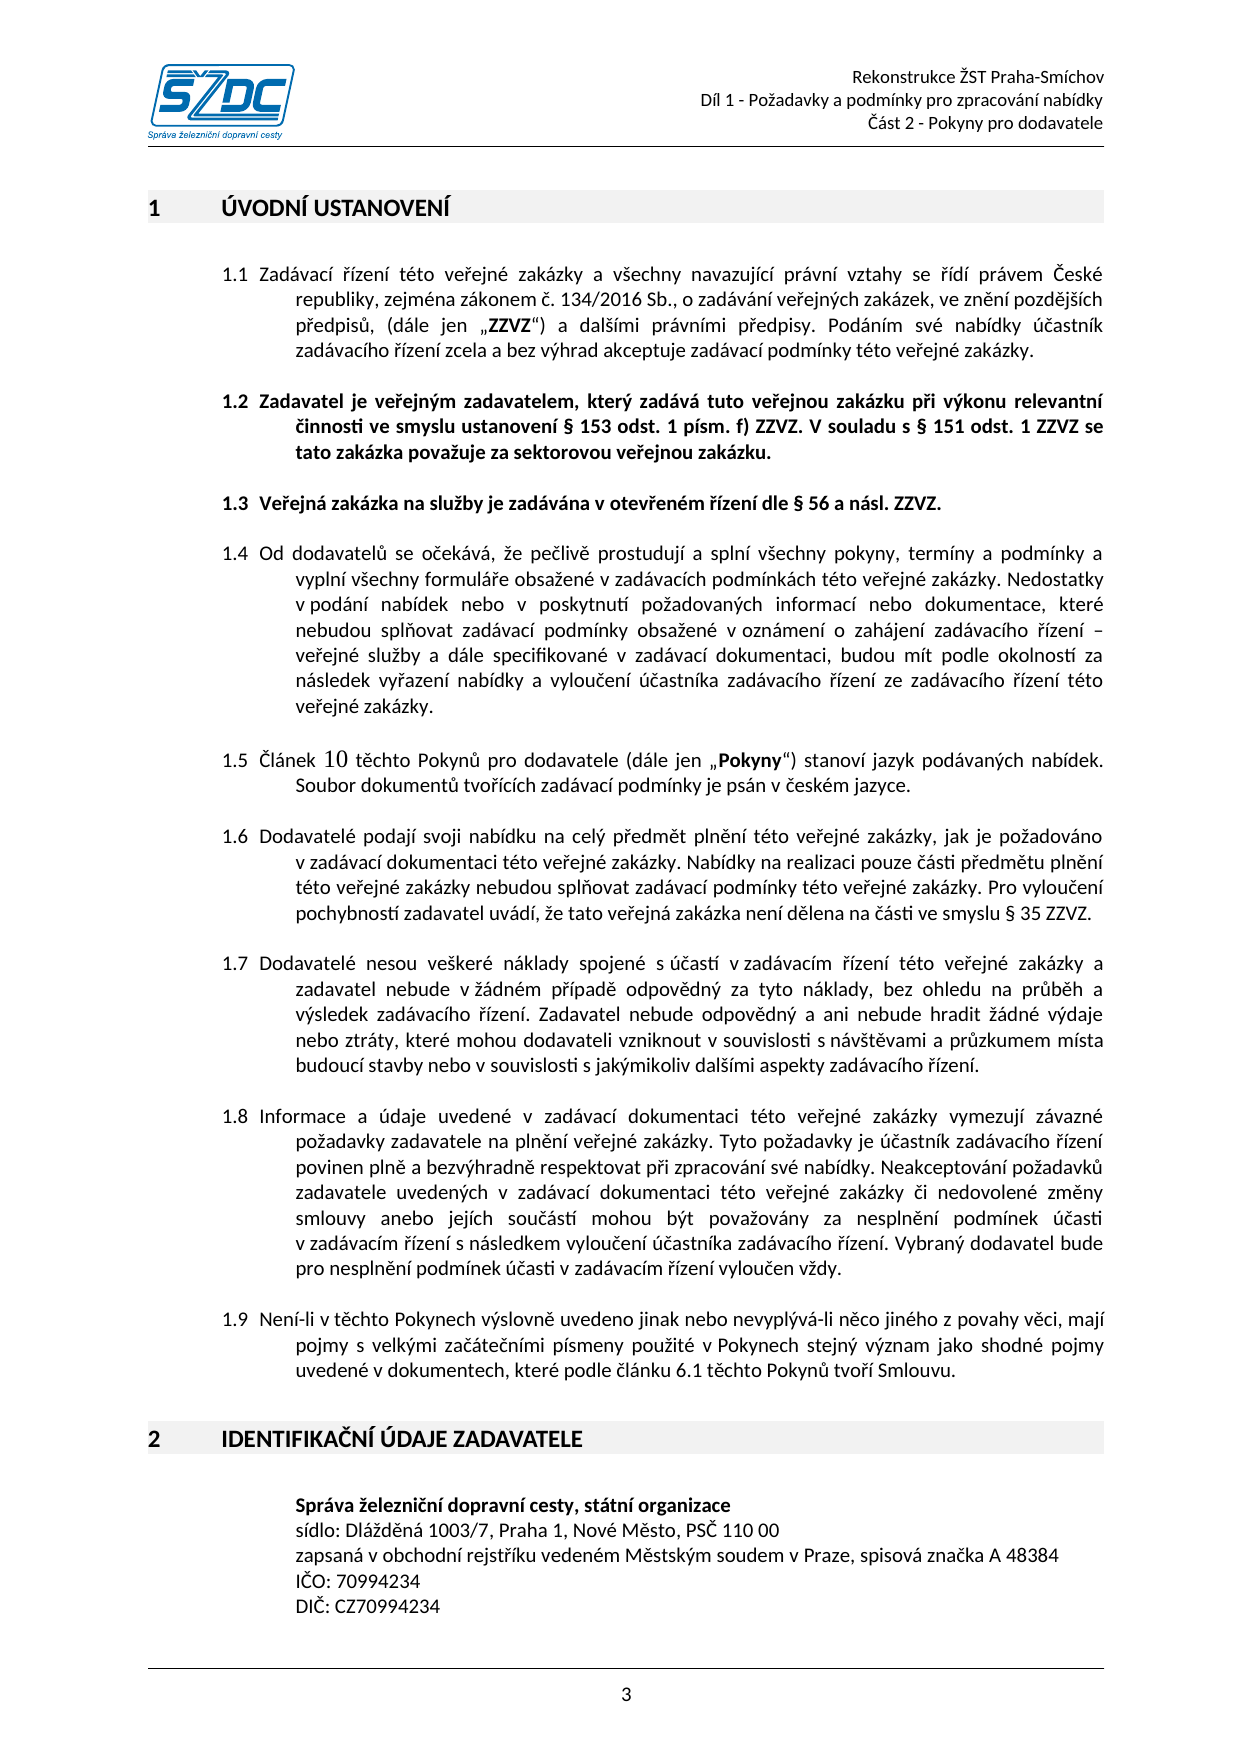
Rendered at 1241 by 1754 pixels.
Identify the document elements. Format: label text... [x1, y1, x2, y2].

list Zadavatel je veřejným zadavatelem, který zadává tuto veřejnou zakázku při výkonu relevantní činnosti ve smyslu ustanovení § 153 odst. 1 písm. f) ZZVZ. V souladu s § 151 odst. 1 ZZVZ se tato zakázka považuje za sektorovou veřejnou zakázku. [222, 388, 1104, 464]
list Informace a údaje uvedené v zadávací dokumentaci této veřejné zakázky vymezují závazné požadavky zadavatele na plnění veřejné zakázky. Tyto požadavky je účastník zadávacího řízení povinen plně a bezvýhradně respektovat při zpracování své nabídky. Neakceptování požadavků zadavatele uvedených v zadávací dokumentaci této veřejné zakázky či nedovolené změny smlouvy anebo jejích součástí mohou být považovány za nesplnění podmínek účasti v zadávacím řízení s následkem vyloučení účastníka zadávacího řízení. Vybraný dodavatel bude pro nesplnění podmínek účasti v zadávacím řízení vyloučen vždy. [222, 1103, 1104, 1281]
list Od dodavatelů se očekává, že pečlivě prostudují a splní všechny pokyny, termíny a podmínky a vyplní všechny formuláře obsažené v zadávacích podmínkách této veřejné zakázky. Nedostatky v podání nabídek nebo v poskytnutí požadovaných informací nebo dokumentace, které nebudou splňovat zadávací podmínky obsažené v oznámení o zahájení zadávacího řízení – veřejné služby a dále specifikované v zadávací dokumentaci, budou mít podle okolností za následek vyřazení nabídky a vyloučení účastníka zadávacího řízení ze zadávacího řízení této veřejné zakázky. [222, 541, 1104, 718]
list Článek 10 těchto Pokynů pro dodavatele (dále jen „Pokyny“) stanoví jazyk podávaných nabídek. Soubor dokumentů tvořících zadávací podmínky je psán v českém jazyce. [222, 744, 1104, 798]
list Zadávací řízení této veřejné zakázky a všechny navazující právní vztahy se řídí právem České republiky, zejména zákonem č. 134/2016 Sb., o zadávání veřejných zakázek, ve znění pozdějších předpisů, (dále jen „ZZVZ“) a dalšími právními předpisy. Podáním své nabídky účastník zadávacího řízení zcela a bez výhrad akceptuje zadávací podmínky této veřejné zakázky. [222, 261, 1104, 363]
list Není-li v těchto Pokynech výslovně uvedeno jinak nebo nevyplývá-li něco jiného z povahy věci, mají pojmy s velkými začátečními písmeny použité v Pokynech stejný význam jako shodné pojmy uvedené v dokumentech, které podle článku 6.1 těchto Pokynů tvoří Smlouvu. [222, 1306, 1104, 1383]
subtitle ÚVODNÍ USTANOVENÍ [148, 190, 1104, 223]
text zapsaná v obchodní rejstříku vedeném Městským soudem v Praze, spisová značka A 48384 [295, 1543, 1104, 1568]
list Veřejná zakázka na služby je zadávána v otevřeném řízení dle § 56 a násl. ZZVZ. [222, 490, 1104, 515]
text DIČ: CZ70994234 [295, 1593, 1104, 1619]
subtitle IDENTIFIKAČNÍ ÚDAJE ZADAVATELE [148, 1421, 1104, 1454]
text sídlo: Dlážděná 1003/7, Praha 1, Nové Město, PSČ 110 00 [295, 1517, 1104, 1543]
text Správa železniční dopravní cesty, státní organizace [295, 1492, 1104, 1517]
list Dodavatelé podají svoji nabídku na celý předmět plnění této veřejné zakázky, jak je požadováno v zadávací dokumentaci této veřejné zakázky. Nabídky na realizaci pouze části předmětu plnění této veřejné zakázky nebudou splňovat zadávací podmínky této veřejné zakázky. Pro vyloučení pochybností zadavatel uvádí, že tato veřejná zakázka není dělena na části ve smyslu § 35 ZZVZ. [222, 823, 1104, 925]
text IČO: 70994234 [295, 1568, 1104, 1593]
list Dodavatelé nesou veškeré náklady spojené s účastí v zadávacím řízení této veřejné zakázky a zadavatel nebude v žádném případě odpovědný za tyto náklady, bez ohledu na průběh a výsledek zadávacího řízení. Zadavatel nebude odpovědný a ani nebude hradit žádné výdaje nebo ztráty, které mohou dodavateli vzniknout v souvislosti s návštěvami a průzkumem místa budoucí stavby nebo v souvislosti s jakýmikoliv dalšími aspekty zadávacího řízení. [222, 951, 1104, 1078]
